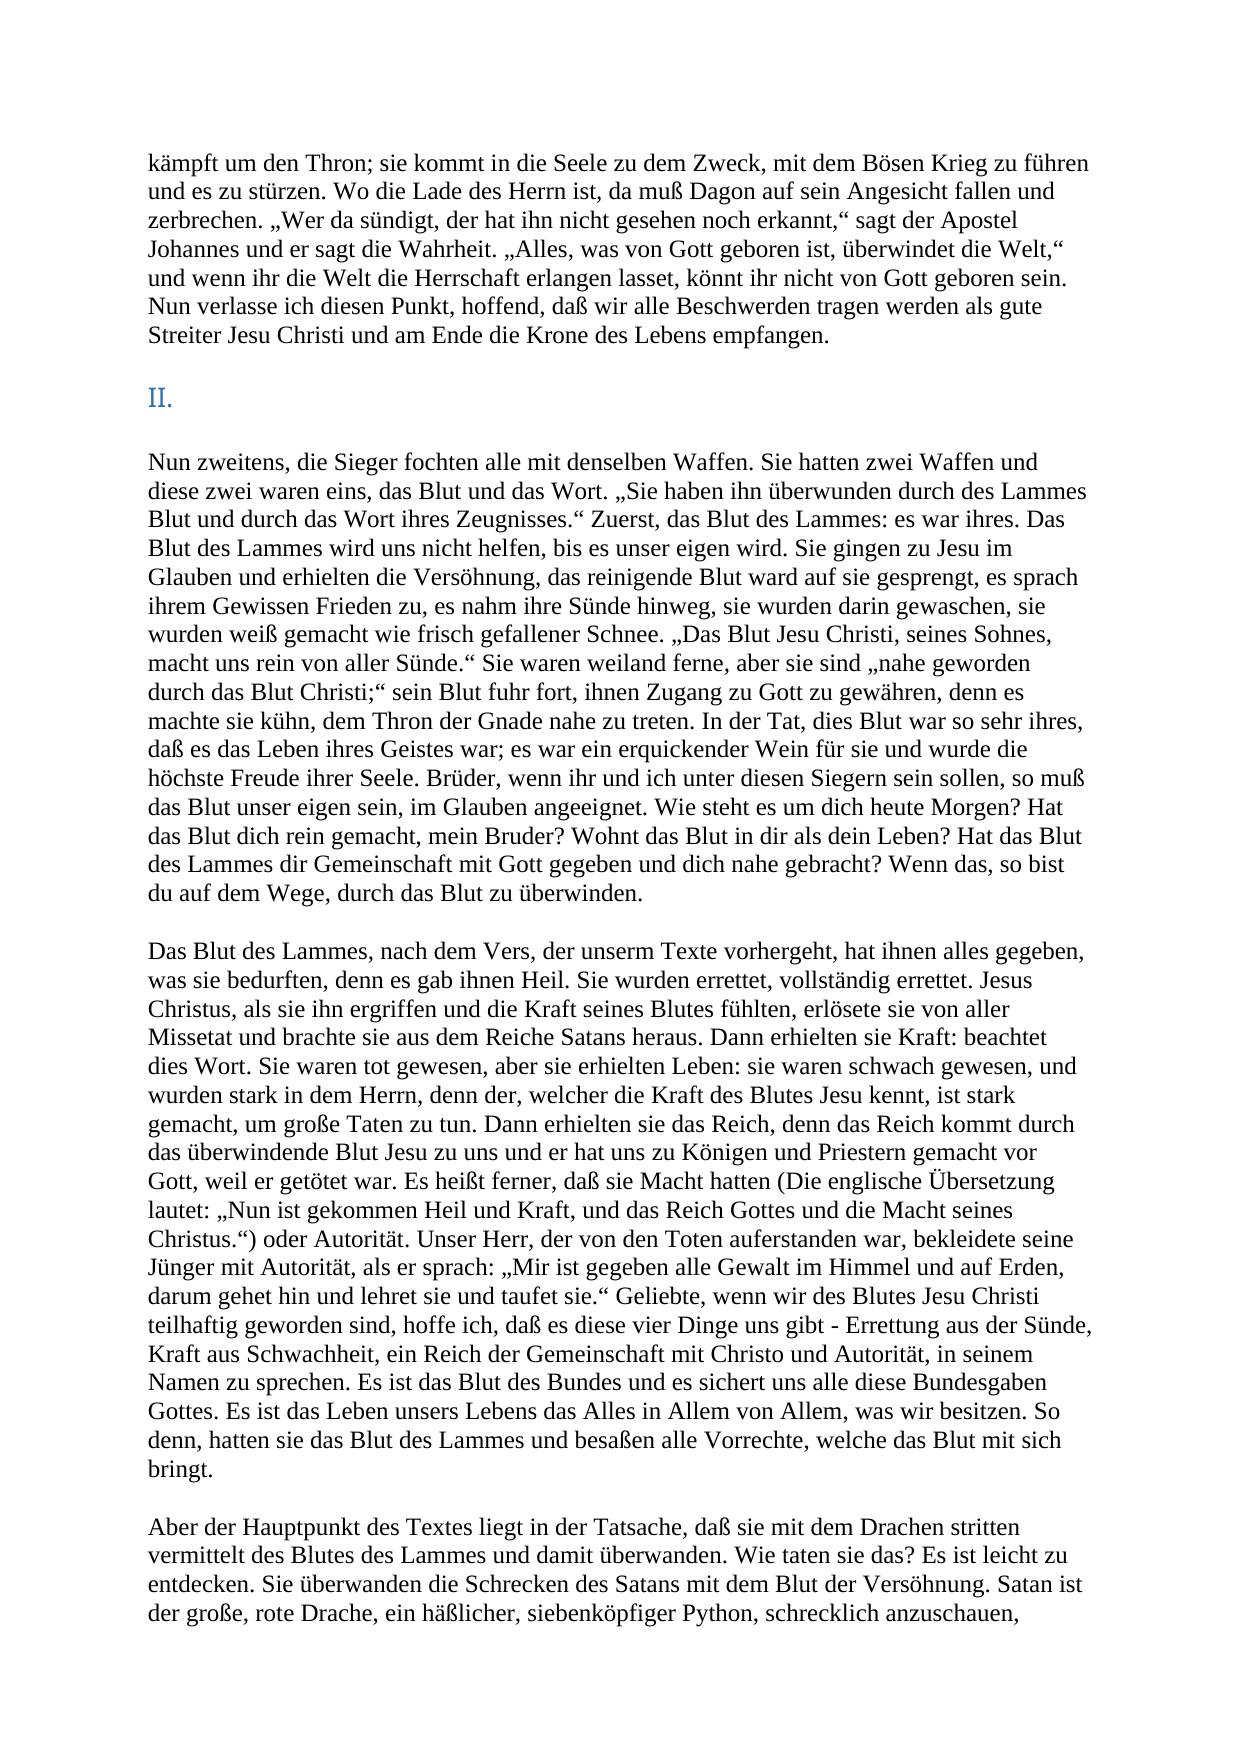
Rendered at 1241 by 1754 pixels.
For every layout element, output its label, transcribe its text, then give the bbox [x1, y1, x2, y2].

text Das Blut des Lammes, nach dem Vers, der unserm Texte vorhergeht, hat ihnen alles gegeben, was sie bedurften, denn es gab ihnen Heil. Sie wurden errettet, vollständig errettet. Jesus Christus, als sie ihn ergriffen und die Kraft seines Blutes fühlten, erlösete sie von aller Missetat und brachte sie aus dem Reiche Satans heraus. Dann erhielten sie Kraft: beachtet dies Wort. Sie waren tot gewesen, aber sie erhielten Leben: sie waren schwach gewesen, und wurden stark in dem Herrn, denn der, welcher die Kraft des Blutes Jesu kennt, ist stark gemacht, um große Taten zu tun. Dann erhielten sie das Reich, denn das Reich kommt durch das überwindende Blut Jesu zu uns und er hat uns zu Königen und Priestern gemacht vor Gott, weil er getötet war. Es heißt ferner, daß sie Macht hatten (Die englische Übersetzung lautet: „Nun ist gekommen Heil und Kraft, und das Reich Gottes und die Macht seines Christus.“) oder Autorität. Unser Herr, der von den Toten auferstanden war, bekleidete seine Jünger mit Autorität, als er sprach: „Mir ist gegeben alle Gewalt im Himmel und auf Erden, darum gehet hin und lehret sie und taufet sie.“ Geliebte, wenn wir des Blutes Jesu Christi teilhaftig geworden sind, hoffe ich, daß es diese vier Dinge uns gibt - Errettung aus der Sünde, Kraft aus Schwachheit, ein Reich der Gemeinschaft mit Christo und Autorität, in seinem Namen zu sprechen. Es ist das Blut des Bundes und es sichert uns alle diese Bundesgaben Gottes. Es ist das Leben unsers Lebens das Alles in Allem von Allem, was wir besitzen. So denn, hatten sie das Blut des Lammes und besaßen alle Vorrechte, welche das Blut mit sich bringt. [148, 936, 1093, 1482]
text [148, 1512, 1093, 1627]
text Nun zweitens, die Sieger fochten alle mit denselben Waffen. Sie hatten zwei Waffen und diese zwei waren eins, das Blut und das Wort. „Sie haben ihn überwunden durch des Lammes Blut und durch das Wort ihres Zeugnisses.“ Zuerst, das Blut des Lammes: es war ihres. Das Blut des Lammes wird uns nicht helfen, bis es unser eigen wird. Sie gingen zu Jesu im Glauben und erhielten die Versöhnung, das reinigende Blut ward auf sie gesprengt, es sprach ihrem Gewissen Frieden zu, es nahm ihre Sünde hinweg, sie wurden darin gewaschen, sie wurden weiß gemacht wie frisch gefallener Schnee. „Das Blut Jesu Christi, seines Sohnes, macht uns rein von aller Sünde.“ Sie waren weiland ferne, aber sie sind „nahe geworden durch das Blut Christi;“ sein Blut fuhr fort, ihnen Zugang zu Gott zu gewähren, denn es machte sie kühn, dem Thron der Gnade nahe zu treten. In der Tat, dies Blut war so sehr ihres, daß es das Leben ihres Geistes war; es war ein erquickender Wein für sie und wurde die höchste Freude ihrer Seele. Brüder, wenn ihr und ich unter diesen Siegern sein sollen, so muß das Blut unser eigen sein, im Glauben angeeignet. Wie steht es um dich heute Morgen? Hat das Blut dich rein gemacht, mein Bruder? Wohnt das Blut in dir als dein Leben? Hat das Blut des Lammes dir Gemeinschaft mit Gott gegeben und dich nahe gebracht? Wenn das, so bist du auf dem Wege, durch das Blut zu überwinden. [148, 447, 1093, 907]
subtitle II. [148, 378, 1093, 415]
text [148, 148, 1093, 349]
